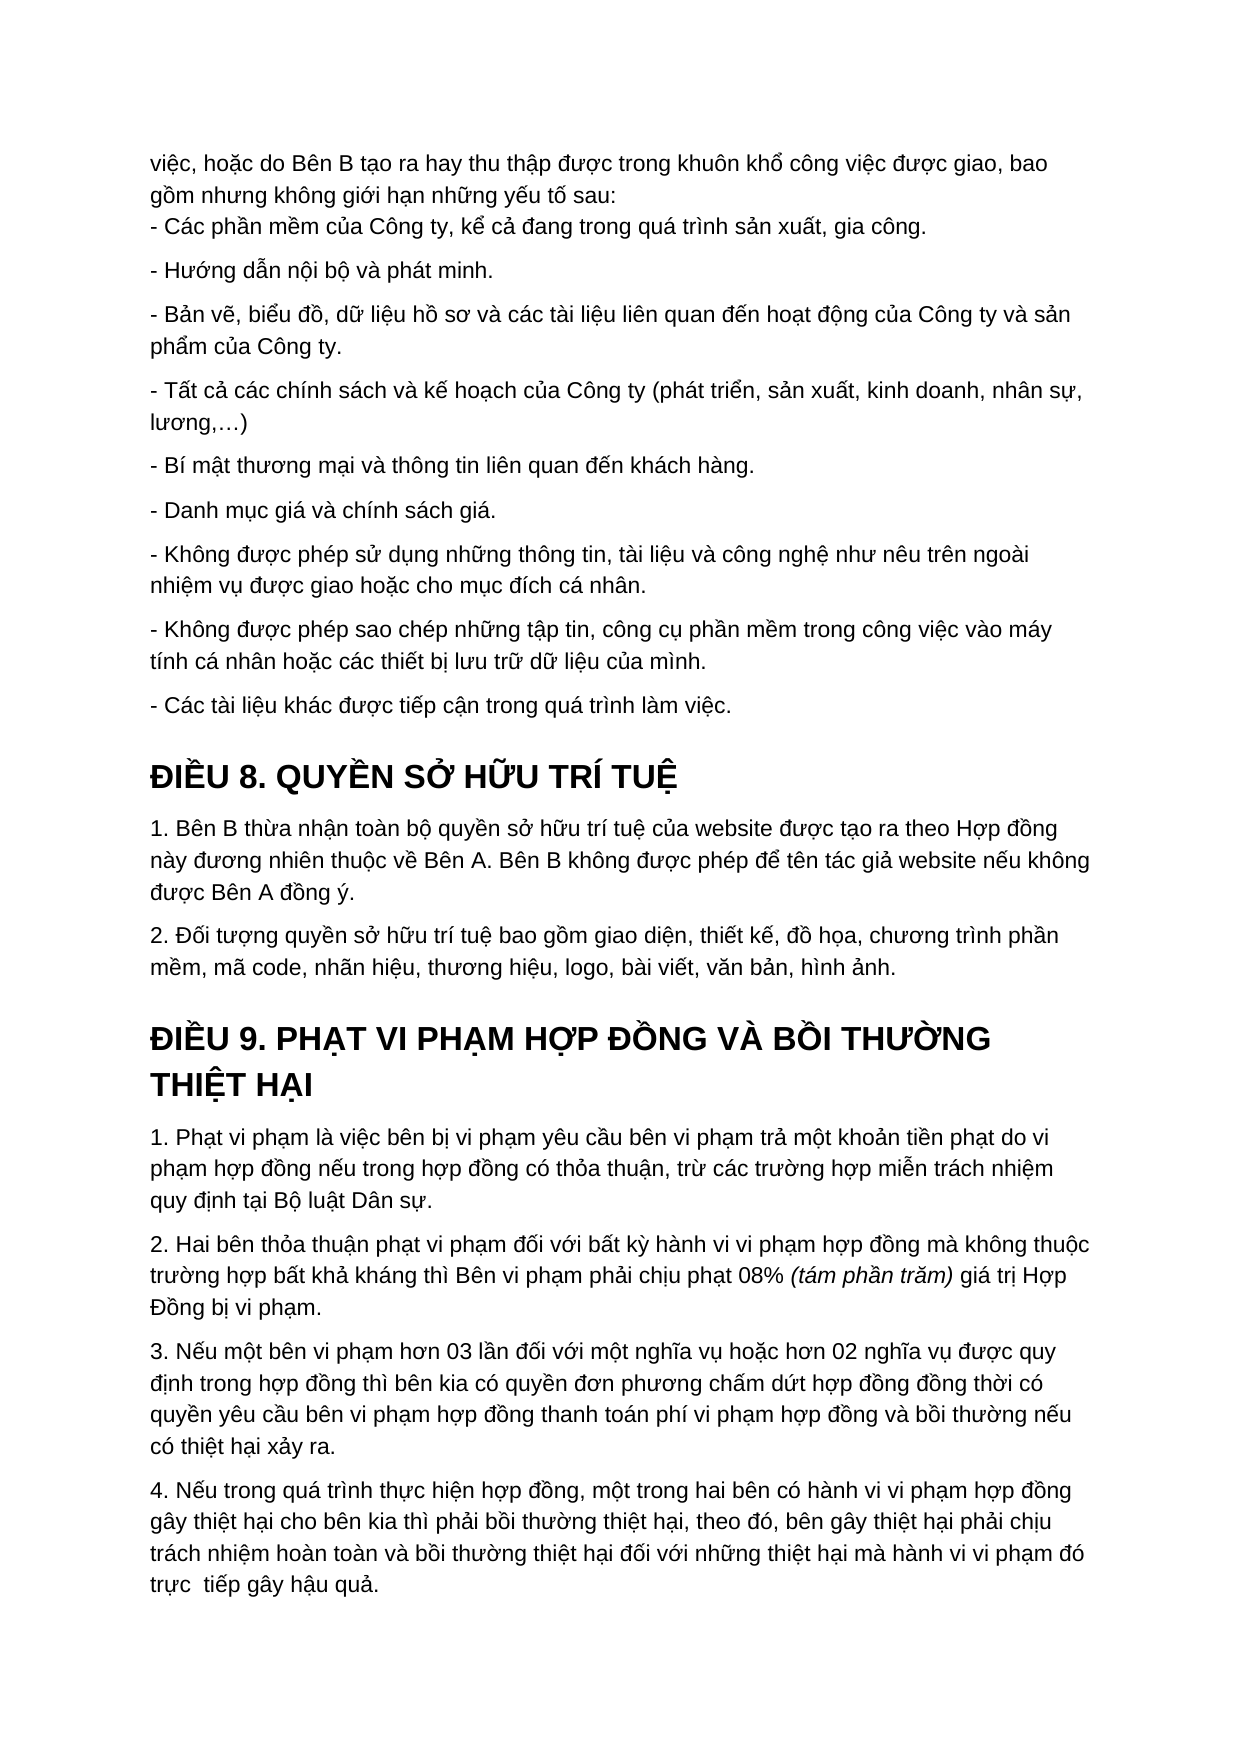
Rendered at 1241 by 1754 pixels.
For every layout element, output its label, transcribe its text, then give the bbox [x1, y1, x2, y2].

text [150, 150, 1090, 239]
text 2. Hai bên thỏa thuận phạt vi phạm đối với bất kỳ hành vi vi phạm hợp đồng mà không thuộc trường hợp bất khả kháng thì Bên vi phạm phải chịu phạt 08% (tám phần trăm) giá trị Hợp Đồng bị vi phạm. [150, 1231, 1090, 1320]
text ĐIỀU 9. PHẠT VI PHẠM HỢP ĐỒNG VÀ BỒI THƯỜNG THIỆT HẠI [150, 1019, 1090, 1103]
text 2. Đối tượng quyền sở hữu trí tuệ bao gồm giao diện, thiết kế, đồ họa, chương trình phần mềm, mã code, nhãn hiệu, thương hiệu, logo, bài viết, văn bản, hình ảnh. [150, 922, 1090, 980]
text 1. Phạt vi phạm là việc bên bị vi phạm yêu cầu bên vi phạm trả một khoản tiền phạt do vi phạm hợp đồng nếu trong hợp đồng có thỏa thuận, trừ các trường hợp miễn trách nhiệm quy định tại Bộ luật Dân sự. [150, 1123, 1090, 1213]
text - Hướng dẫn nội bộ và phát minh. [150, 257, 1090, 283]
text - Không được phép sử dụng những thông tin, tài liệu và công nghệ như nêu trên ngoài nhiệm vụ được giao hoặc cho mục đích cá nhân. [150, 541, 1090, 598]
text - Không được phép sao chép những tập tin, công cụ phần mềm trong công việc vào máy tính cá nhân hoặc các thiết bị lưu trữ dữ liệu của mình. [150, 616, 1090, 674]
text - Bản vẽ, biểu đồ, dữ liệu hồ sơ và các tài liệu liên quan đến hoạt động của Công ty và sản phẩm của Công ty. [150, 301, 1090, 359]
text 4. Nếu trong quá trình thực hiện hợp đồng, một trong hai bên có hành vi vi phạm hợp đồng gây thiệt hại cho bên kia thì phải bồi thường thiệt hại, theo đó, bên gây thiệt hại phải chịu trách nhiệm hoàn toàn và bồi thường thiệt hại đối với những thiệt hại mà hành vi vi phạm đó trực tiếp gây hậu quả. [150, 1477, 1090, 1598]
text - Danh mục giá và chính sách giá. [150, 497, 1090, 523]
text - Bí mật thương mại và thông tin liên quan đến khách hàng. [150, 452, 1090, 479]
text ĐIỀU 8. QUYỀN SỞ HỮU TRÍ TUỆ [150, 757, 1090, 795]
text - Tất cả các chính sách và kế hoạch của Công ty (phát triển, sản xuất, kinh doanh, nhân sự, lương,…) [150, 377, 1090, 435]
text - Các tài liệu khác được tiếp cận trong quá trình làm việc. [150, 692, 1090, 718]
text 3. Nếu một bên vi phạm hơn 03 lần đối với một nghĩa vụ hoặc hơn 02 nghĩa vụ được quy định trong hợp đồng thì bên kia có quyền đơn phương chấm dứt hợp đồng đồng thời có quyền yêu cầu bên vi phạm hợp đồng thanh toán phí vi phạm hợp đồng và bồi thường nếu có thiệt hại xảy ra. [150, 1338, 1090, 1459]
text 1. Bên B thừa nhận toàn bộ quyền sở hữu trí tuệ của website được tạo ra theo Hợp đồng này đương nhiên thuộc về Bên A. Bên B không được phép để tên tác giả website nếu không được Bên A đồng ý. [150, 815, 1090, 905]
